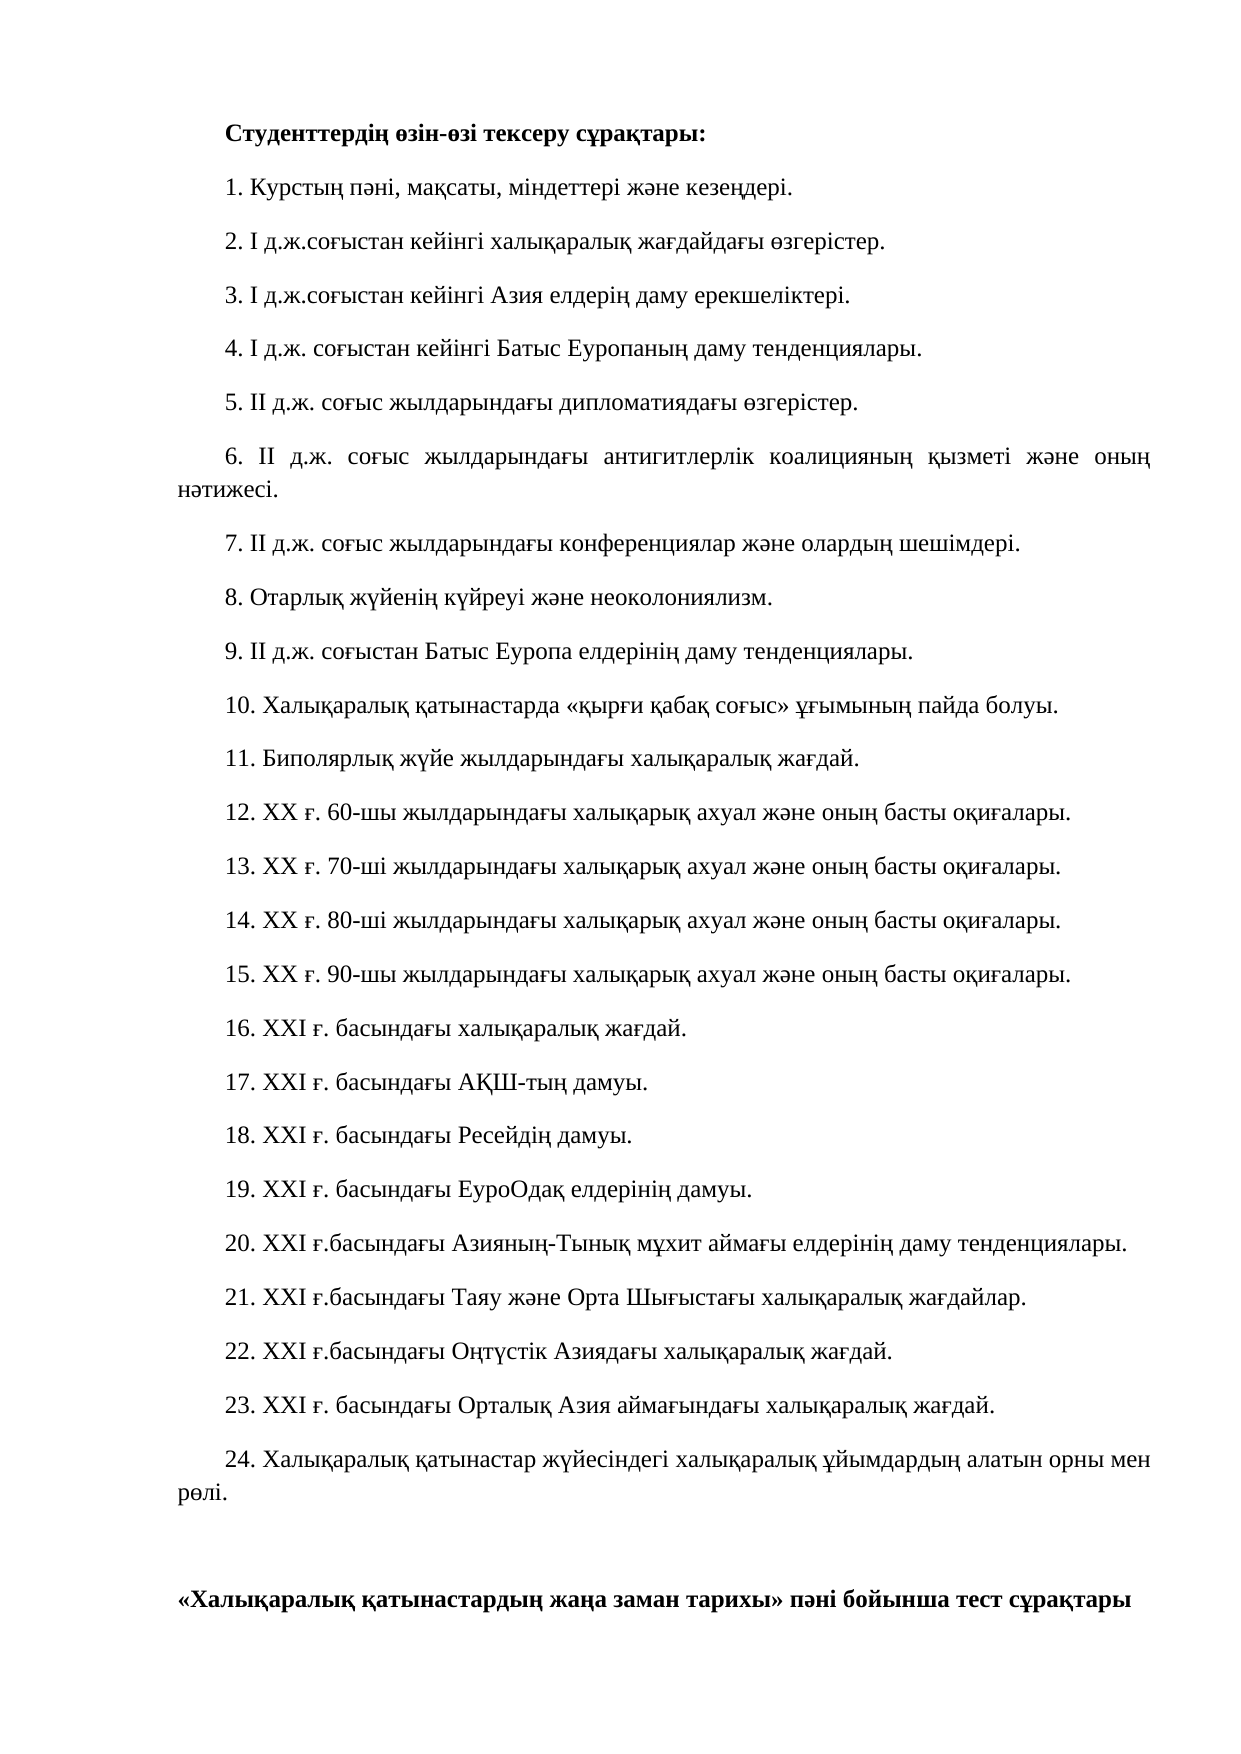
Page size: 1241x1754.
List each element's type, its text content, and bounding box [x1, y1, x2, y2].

text 2. І д.ж.соғыстан кейінгі халықаралық жағдайдағы өзгерістер. [177, 226, 1152, 254]
text 4. І д.ж. соғыстан кейінгі Батыс Еуропаның даму тенденциялары. [177, 333, 1152, 362]
text «Халықаралық қатынастардың жаңа заман тарихы» пәні бойынша тест сұрақтары [177, 1584, 1152, 1613]
text 17. ХХІ ғ. басындағы АҚШ-тың дамуы. [177, 1067, 1152, 1095]
text 11. Биполярлық жүйе жылдарындағы халықаралық жағдай. [177, 743, 1152, 772]
text Студенттердің өзін-өзі тексеру сұрақтары: [177, 118, 1152, 147]
text 19. ХХІ ғ. басындағы ЕуроОдақ елдерінің дамуы. [177, 1174, 1152, 1203]
text 15. ХХ ғ. 90-шы жылдарындағы халықарық ахуал және оның басты оқиғалары. [177, 959, 1152, 988]
text 8. Отарлық жүйенің күйреуі және неоколониялизм. [177, 582, 1152, 611]
text 24. Халықаралық қатынастар жүйесіндегі халықаралық ұйымдардың алатын орны мен рөлі. [177, 1444, 1152, 1505]
text 13. ХХ ғ. 70-ші жылдарындағы халықарық ахуал және оның басты оқиғалары. [177, 851, 1152, 880]
text 9. ІІ д.ж. соғыстан Батыс Еуропа елдерінің даму тенденциялары. [177, 636, 1152, 664]
text 10. Халықаралық қатынастарда «қырғи қабақ соғыс» ұғымының пайда болуы. [177, 690, 1152, 718]
text 7. ІІ д.ж. соғыс жылдарындағы конференциялар және олардың шешімдері. [177, 528, 1152, 557]
text 12. ХХ ғ. 60-шы жылдарындағы халықарық ахуал және оның басты оқиғалары. [177, 797, 1152, 826]
text 1. Курстың пәні, мақсаты, міндеттері және кезеңдері. [177, 172, 1152, 201]
text 6. ІІ д.ж. соғыс жылдарындағы антигитлерлік коалицияның қызметі және оның нәтижесі. [177, 441, 1152, 503]
text 20. ХХІ ғ.басындағы Азияның-Тынық мұхит аймағы елдерінің даму тенденциялары. [177, 1228, 1152, 1257]
text 23. ХХІ ғ. басындағы Орталық Азия аймағындағы халықаралық жағдай. [177, 1390, 1152, 1418]
text 18. ХХІ ғ. басындағы Ресейдің дамуы. [177, 1121, 1152, 1149]
text 22. ХХІ ғ.басындағы Оңтүстік Азиядағы халықаралық жағдай. [177, 1336, 1152, 1365]
text 5. ІІ д.ж. соғыс жылдарындағы дипломатиядағы өзгерістер. [177, 387, 1152, 416]
text 14. ХХ ғ. 80-ші жылдарындағы халықарық ахуал және оның басты оқиғалары. [177, 905, 1152, 934]
text 3. І д.ж.соғыстан кейінгі Азия елдерің даму ерекшеліктері. [177, 280, 1152, 308]
text 16. ХХІ ғ. басындағы халықаралық жағдай. [177, 1013, 1152, 1042]
text 21. ХХІ ғ.басындағы Таяу және Орта Шығыстағы халықаралық жағдайлар. [177, 1282, 1152, 1311]
